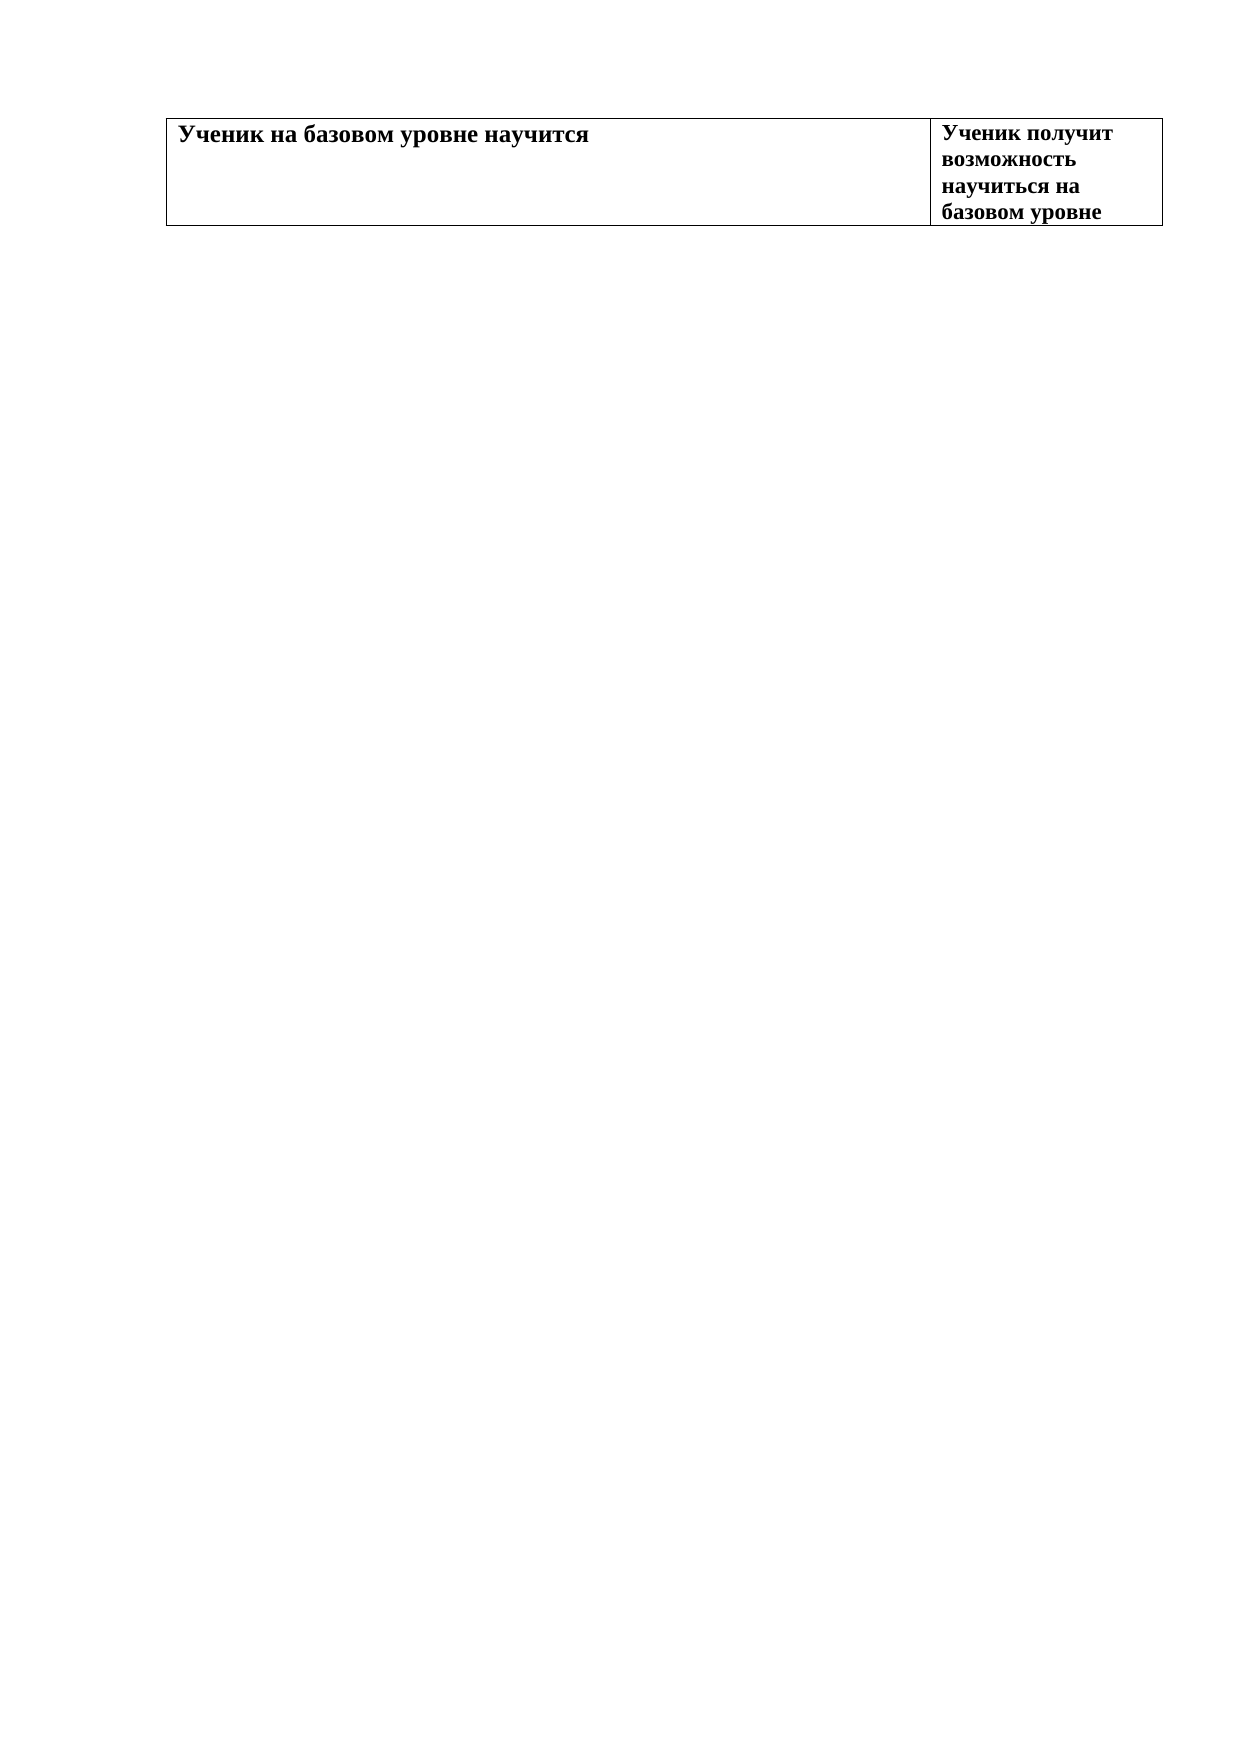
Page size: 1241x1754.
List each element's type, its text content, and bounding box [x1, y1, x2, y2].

table_header Ученик на базовом уровне научится [167, 119, 930, 224]
table_header Ученик получит возможность научиться на базовом уровне [931, 119, 1162, 224]
